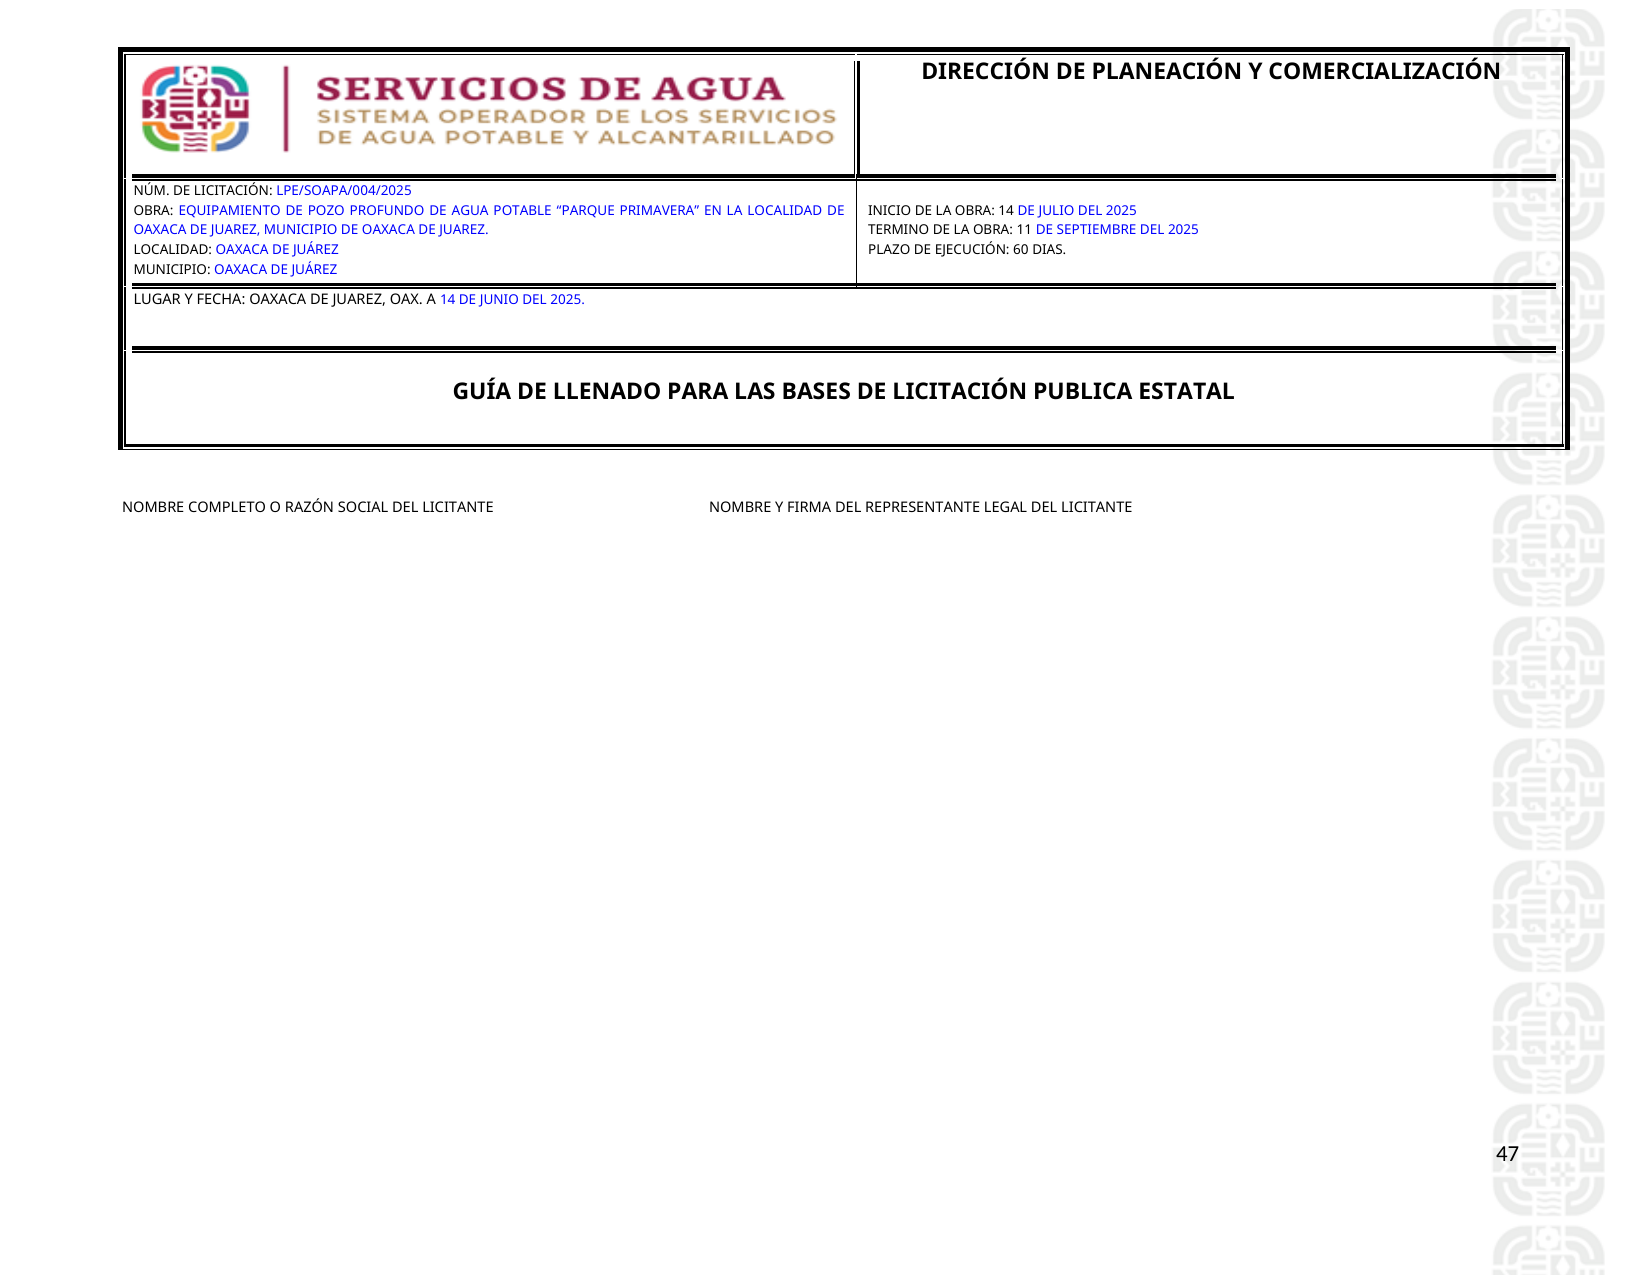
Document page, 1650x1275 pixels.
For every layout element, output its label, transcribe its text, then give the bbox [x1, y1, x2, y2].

picture [1477, 52, 1565, 449]
picture [137, 56, 845, 167]
picture [1477, 9, 1608, 1275]
text NOMBRE COMPLETO O RAZÓN SOCIAL DEL LICITANTE NOMBRE Y FIRMA DEL REPRESENTANTE LEGAL DEL LICITANTE [118, 497, 1519, 517]
